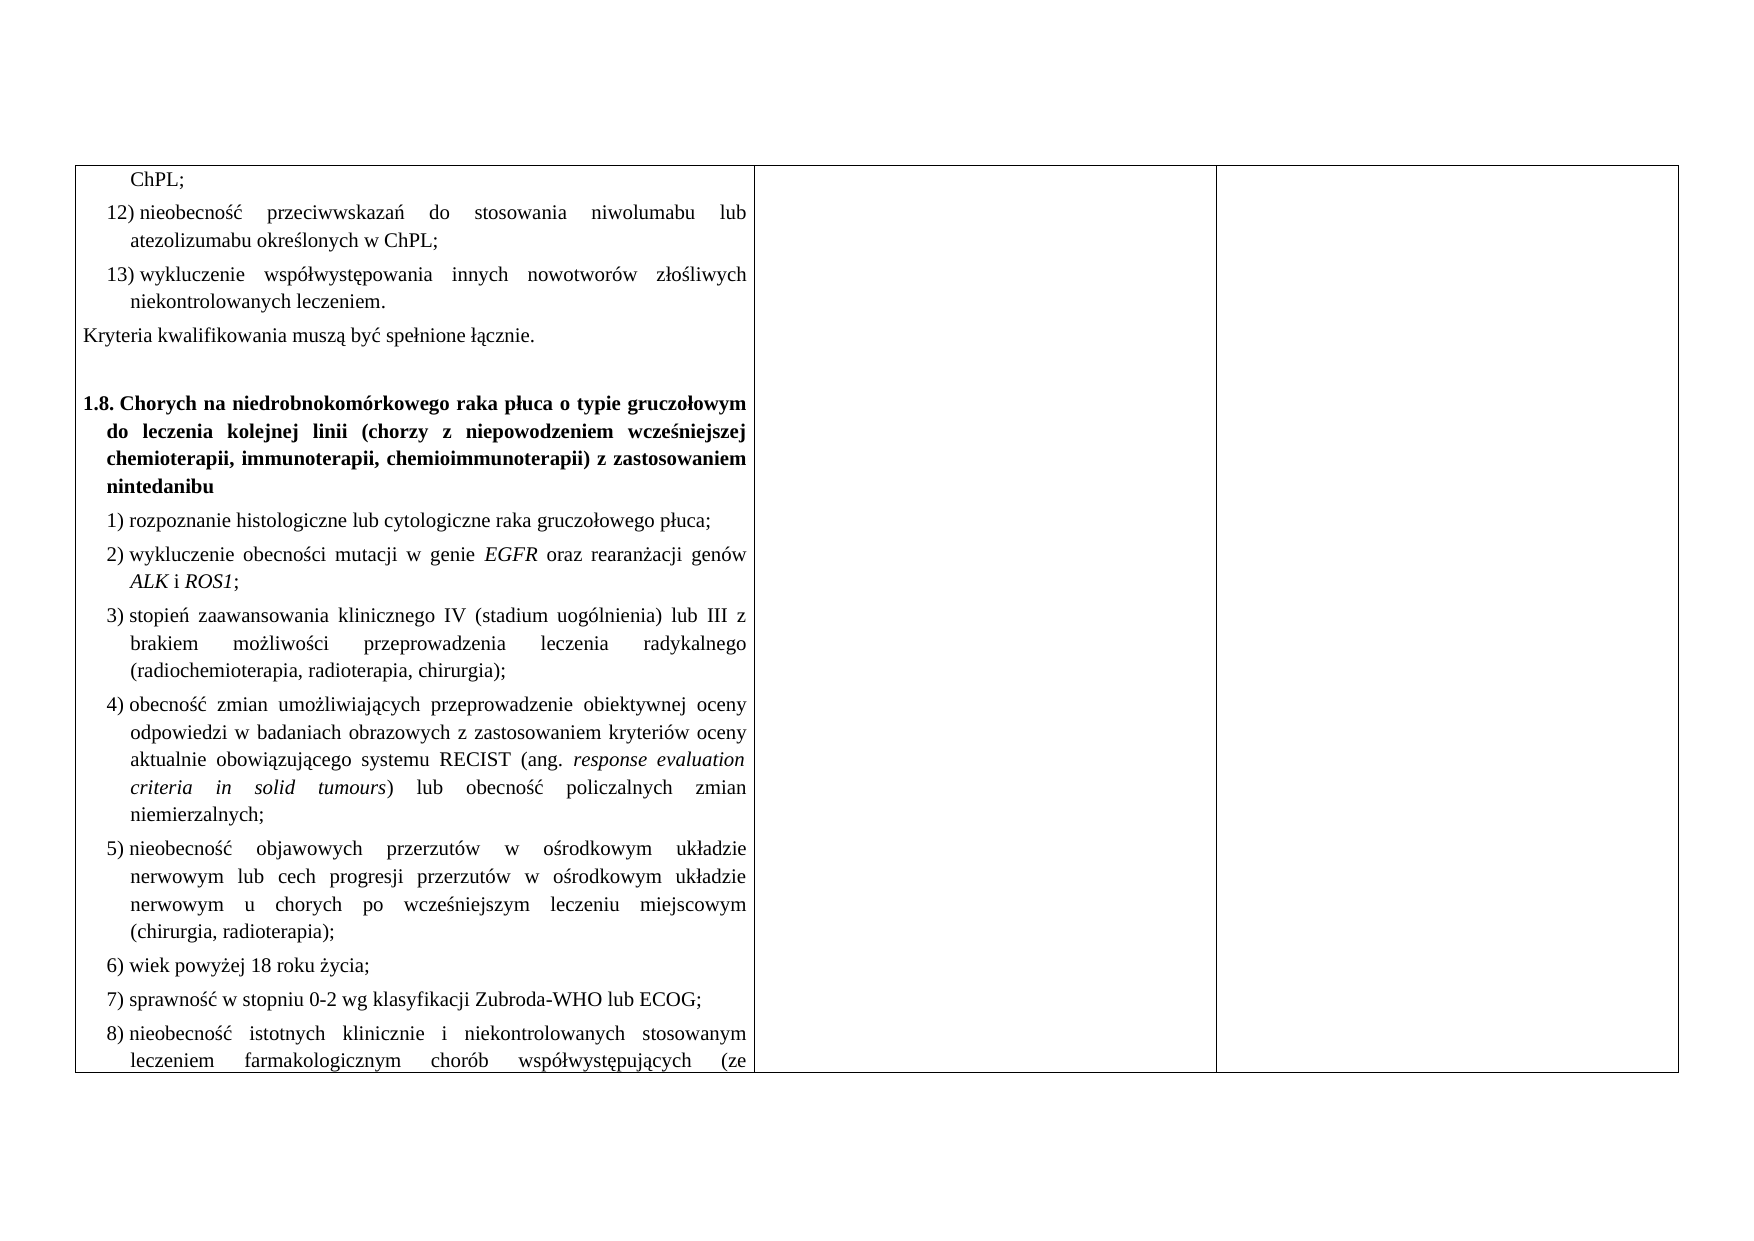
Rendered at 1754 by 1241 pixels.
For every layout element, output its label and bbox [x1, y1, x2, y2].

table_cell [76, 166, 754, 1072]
table_cell [755, 166, 1216, 1072]
table_cell [1217, 166, 1678, 1072]
